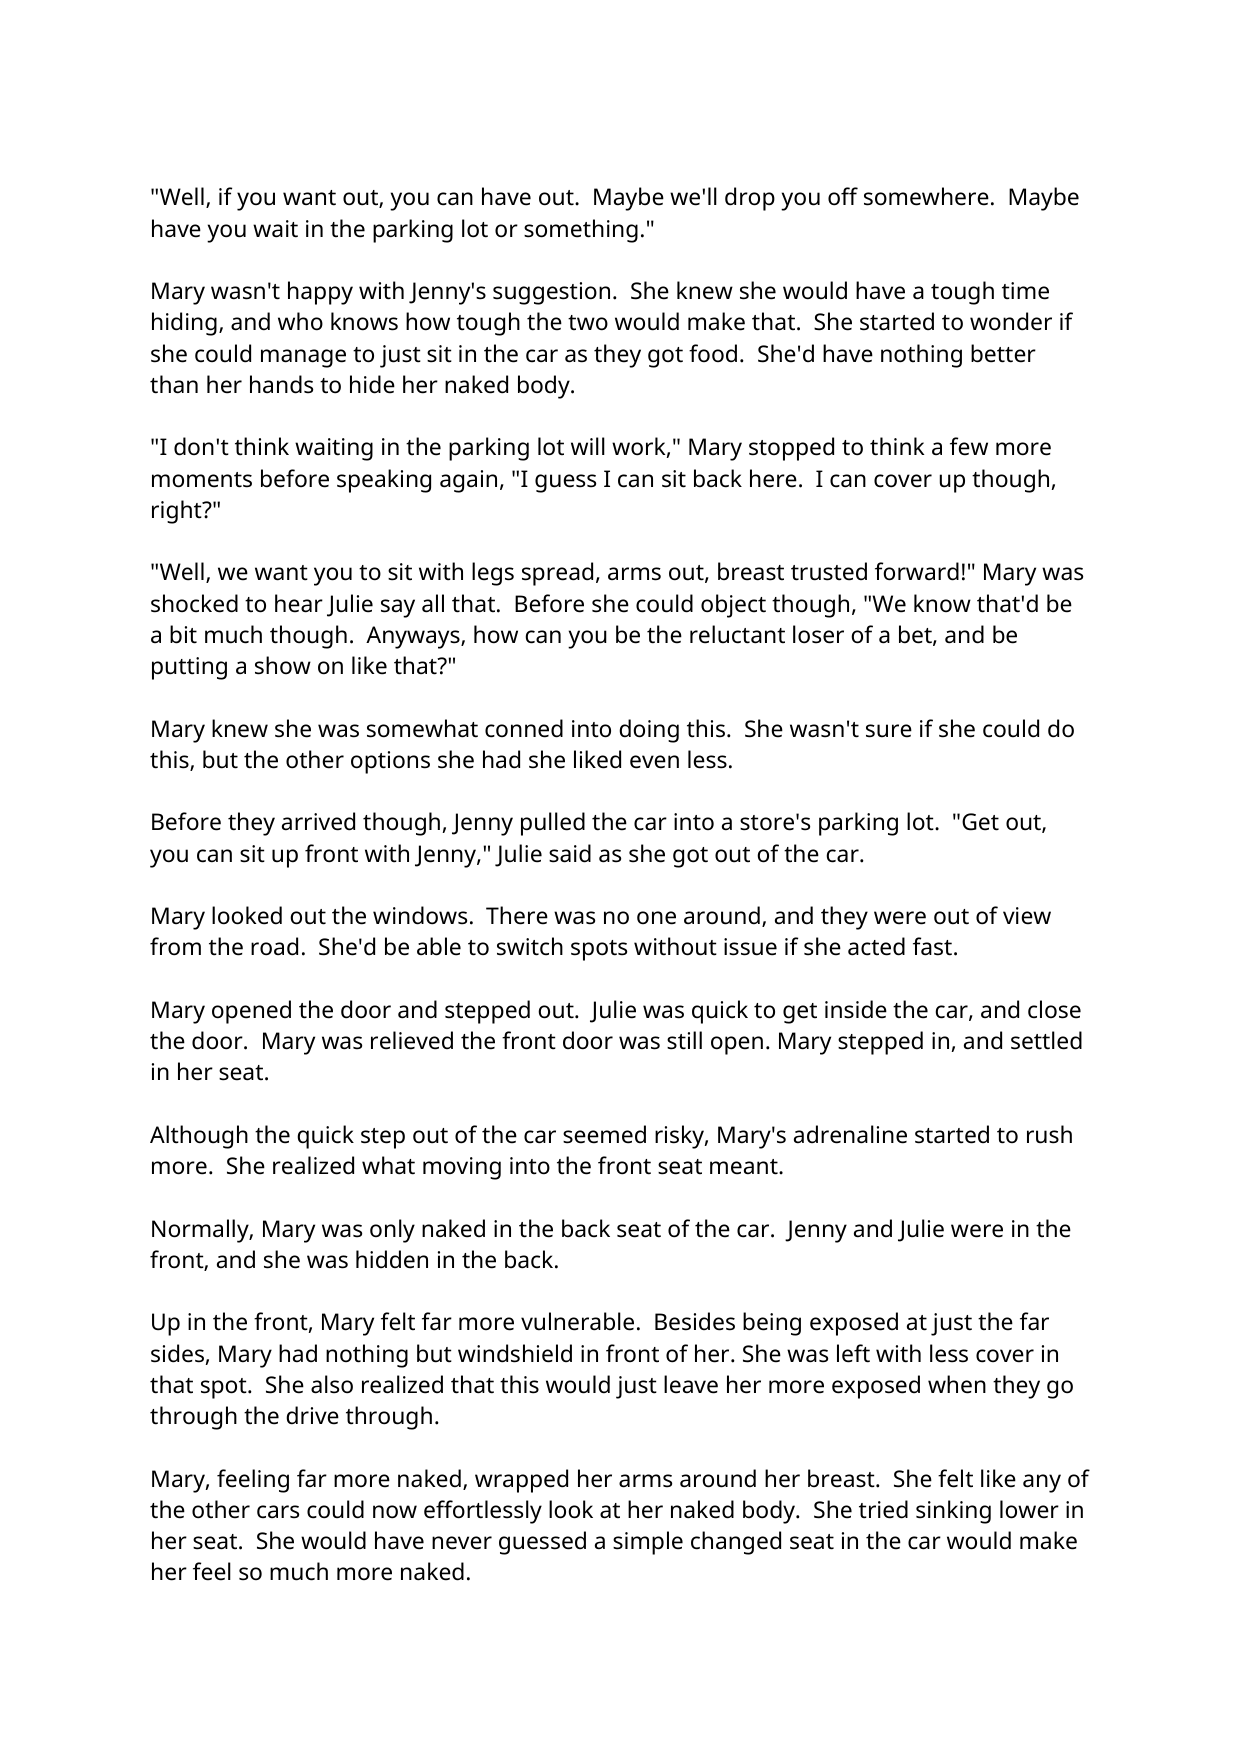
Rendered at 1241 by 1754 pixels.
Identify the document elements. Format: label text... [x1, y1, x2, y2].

text Mary knew she was somewhat conned into doing this. She wasn't sure if she could do this, but the other options she had she liked even less. [150, 712, 1090, 775]
text Although the quick step out of the car seemed risky, Mary's adrenaline started to rush more. She realized what moving into the front seat meant. [150, 1119, 1090, 1181]
text Up in the front, Mary felt far more vulnerable. Besides being exposed at just the far sides, Mary had nothing but windshield in front of her. She was left with less cover in that spot. She also realized that this would just leave her more exposed when they go through the drive through. [150, 1306, 1090, 1431]
text Mary, feeling far more naked, wrapped her arms around her breast. She felt like any of the other cars could now effortlessly look at her naked body. She tried sinking lower in her seat. She would have never guessed a simple changed seat in the car would make her feel so much more naked. [150, 1462, 1090, 1587]
text Mary wasn't happy with Jenny's suggestion. She knew she would have a tough time hiding, and who knows how tough the two would make that. She started to wonder if she could manage to just sit in the car as they got food. She'd have nothing better than her hands to hide her naked body. [150, 275, 1090, 400]
text "Well, we want you to sit with legs spread, arms out, breast trusted forward!" Mary was shocked to hear Julie say all that. Before she could object though, "We know that'd be a bit much though. Anyways, how can you be the reluctant loser of a bet, and be putting a show on like that?" [150, 556, 1090, 681]
text "Well, if you want out, you can have out. Maybe we'll drop you off somewhere. Maybe have you wait in the parking lot or something." [150, 181, 1090, 244]
text Mary opened the door and stepped out. Julie was quick to get inside the car, and close the door. Mary was relieved the front door was still open. Mary stepped in, and settled in her seat. [150, 994, 1090, 1087]
text Normally, Mary was only naked in the back seat of the car. Jenny and Julie were in the front, and she was hidden in the back. [150, 1212, 1090, 1275]
text Mary looked out the windows. There was no one around, and they were out of view from the road. She'd be able to switch spots without issue if she acted fast. [150, 900, 1090, 962]
text Before they arrived though, Jenny pulled the car into a store's parking lot. "Get out, you can sit up front with Jenny," Julie said as she got out of the car. [150, 806, 1090, 869]
text "I don't think waiting in the parking lot will work," Mary stopped to think a few more moments before speaking again, "I guess I can sit back here. I can cover up though, right?" [150, 431, 1090, 525]
